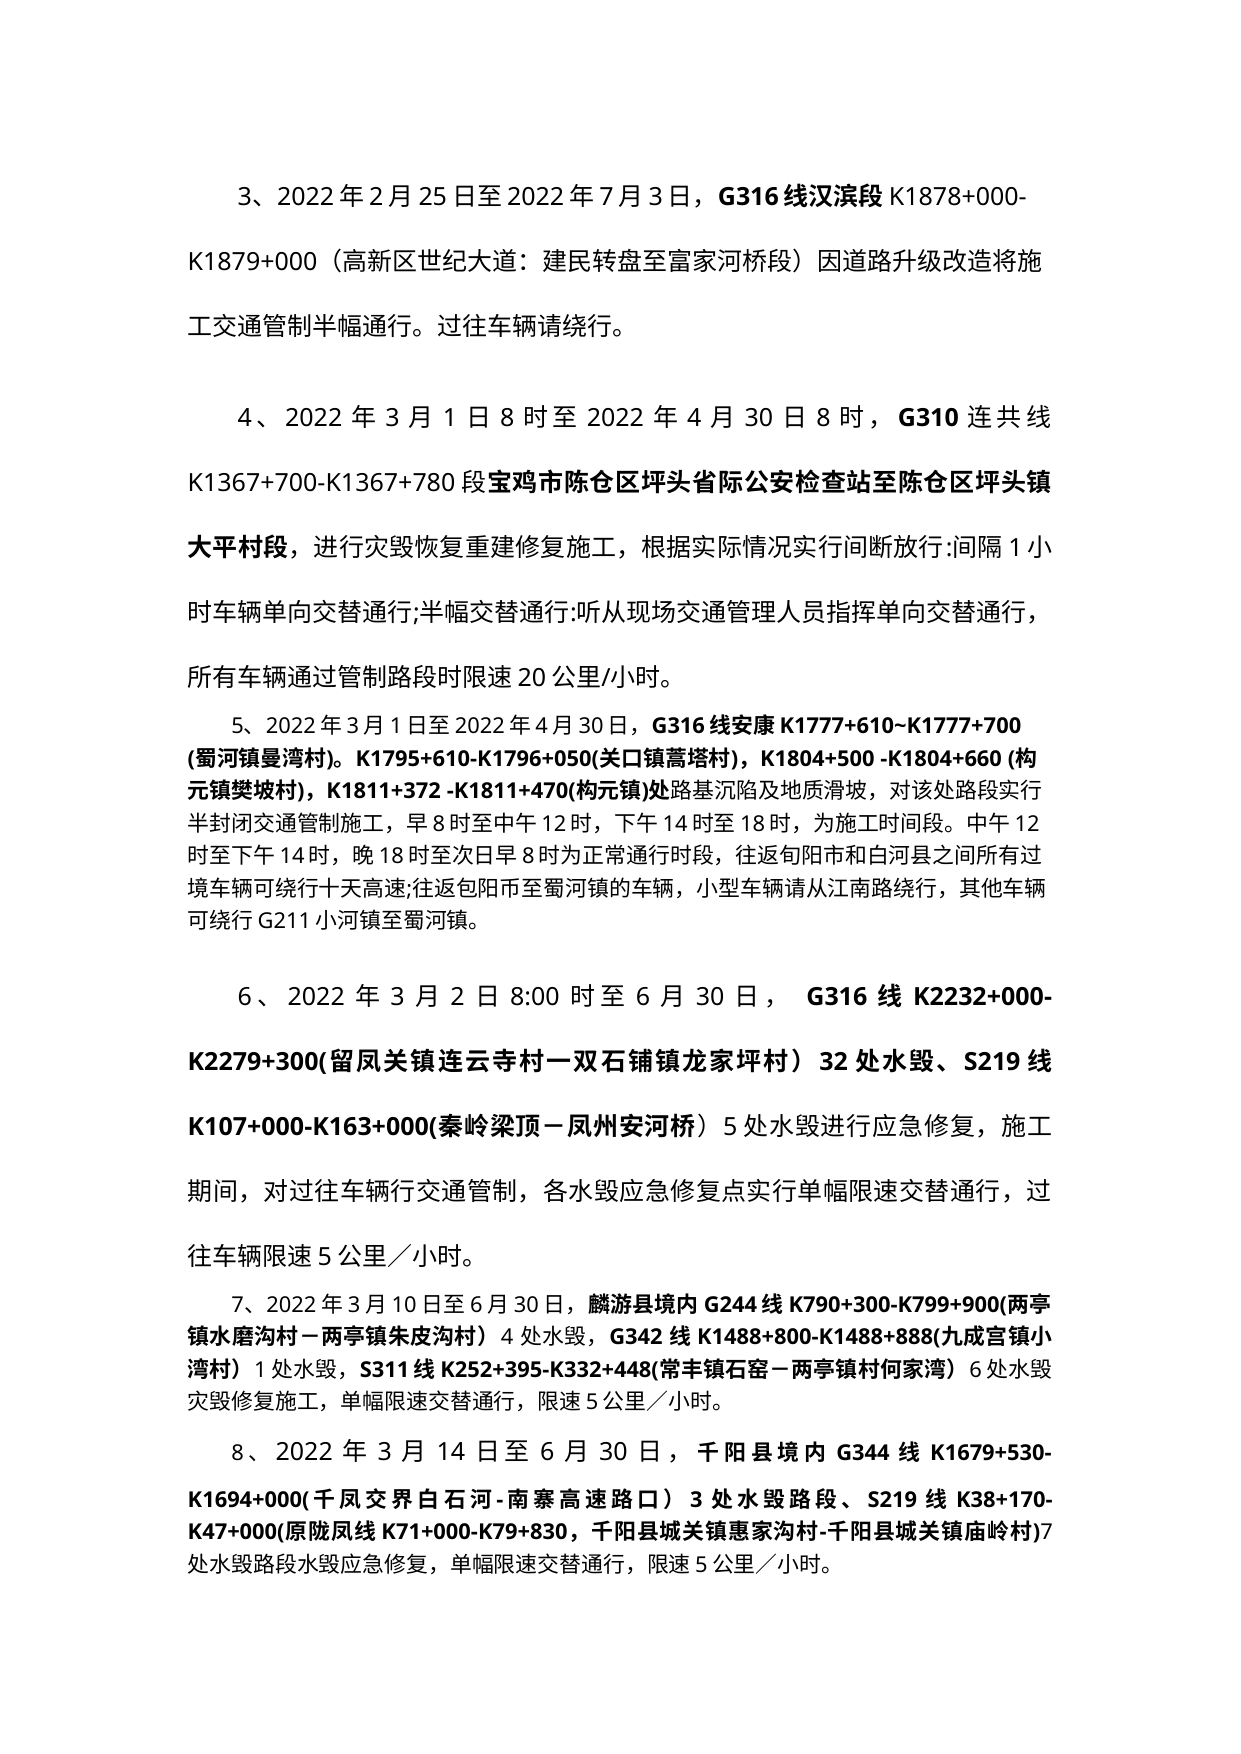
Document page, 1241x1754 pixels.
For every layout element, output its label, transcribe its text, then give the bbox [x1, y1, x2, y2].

text 5、2022年3月1日至2022年4月30日，G316线安康K1777+610~K1777+700 (蜀河镇曼湾村)。K1795+610-K1796+050(关口镇蒿塔村)，K1804+500 -K1804+660 (构元镇樊坡村)，K1811+372 -K1811+470(构元镇)处路基沉陷及地质滑坡，对该处路段实行半封闭交通管制施工，早8时至中午12时，下午14时至18时，为施工时间段。中午12时至下午14时，晚18时至次日早8时为正常通行时段，往返旬阳市和白河县之间所有过境车辆可绕行十天高速;往返包阳币至蜀河镇的车辆，小型车辆请从江南路绕行，其他车辆可绕行G211小河镇至蜀河镇。 [187, 708, 1053, 936]
text 4、2022年3月1日8时至2022年4月30日8时，G310连共线K1367+700-K1367+780段宝鸡市陈仓区坪头省际公安检查站至陈仓区坪头镇大平村段，进行灾毁恢复重建修复施工，根据实际情况实行间断放行:间隔1小时车辆单向交替通行;半幅交替通行:听从现场交通管理人员指挥单向交替通行，所有车辆通过管制路段时限速20公里/小时。 [187, 383, 1053, 708]
text 6、2022年3月2日8:00时至6月30日， G316线K2232+000-K2279+300(留凤关镇连云寺村一双石铺镇龙家坪村）32处水毁、S219线K107+000-K163+000(秦岭梁顶－凤州安河桥）5处水毁进行应急修复，施工期间，对过往车辆行交通管制，各水毁应急修复点实行单幅限速交替通行，过往车辆限速5公里／小时。 [187, 962, 1053, 1287]
text 7、2022年3月10日至6月30日，麟游县境内G244线K790+300-K799+900(两亭镇水磨沟村－两亭镇朱皮沟村）4 处水毁，G342 线 K1488+800-K1488+888(九成宫镇小湾村）1处水毁，S311线K252+395-K332+448(常丰镇石窑－两亭镇村何家湾）6处水毁灾毁修复施工，单幅限速交替通行，限速5公里／小时。 [187, 1287, 1053, 1417]
text 8、2022年3月14日至6月30日，千阳县境内G344线K1679+530-K1694+000(千凤交界白石河-南寨高速路口）3处水毁路段、S219线K38+170-K47+000(原陇凤线K71+000-K79+830，千阳县城关镇惠家沟村-千阳县城关镇庙岭村)7处水毁路段水毁应急修复，单幅限速交替通行，限速5公里／小时。 [187, 1417, 1053, 1579]
text 3、2022年2月25日至2022年7月3日，G316线汉滨段K1878+000-K1879+000（高新区世纪大道：建民转盘至富家河桥段）因道路升级改造将施工交通管制半幅通行。过往车辆请绕行。 [187, 162, 1053, 357]
